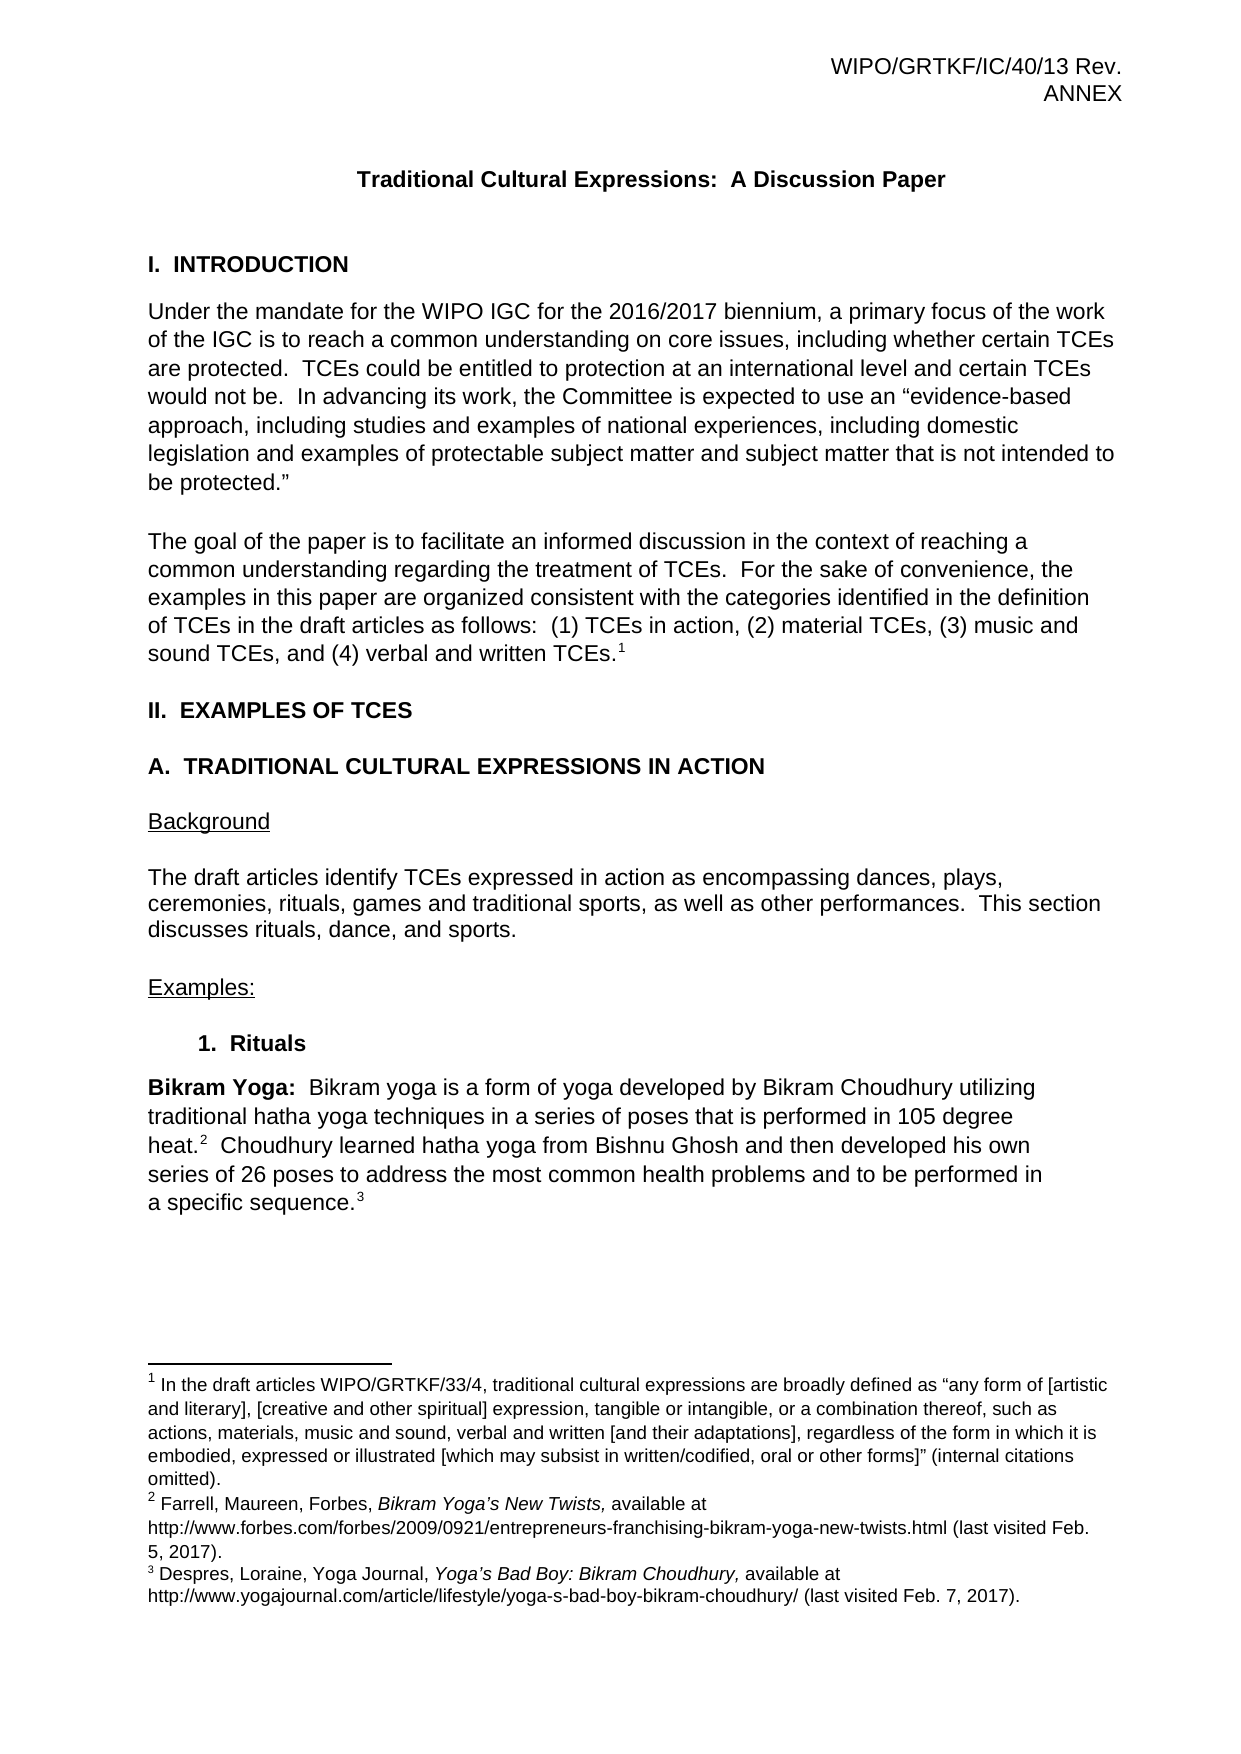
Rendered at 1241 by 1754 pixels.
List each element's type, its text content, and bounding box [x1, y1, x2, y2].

text Background [148, 808, 1124, 834]
text The goal of the paper is to facilitate an informed discussion in the context of reaching a common understanding regarding the treatment of TCEs. For the sake of convenience, the examples in this paper are organized consistent with the categories identified in the definition of TCEs in the draft articles as follows: (1) TCEs in action, (2) material TCEs, (3) music and sound TCEs, and (4) verbal and written TCEs. [148, 528, 1114, 666]
text II. EXAMPLES OF TCES [148, 697, 1124, 724]
text Bikram Yoga: Bikram yoga is a form of yoga developed by Bikram Choudhury utilizing traditional hatha yoga techniques in a series of poses that is performed in 105 degree heat. Choudhury learned hatha yoga from Bishnu Ghosh and then developed his own series of 26 poses to address the most common health problems and to be performed in a specific sequence. [148, 1073, 1057, 1217]
text A. TRADITIONAL CULTURAL EXPRESSIONS IN ACTION [148, 753, 1124, 779]
text 1. Rituals [198, 1030, 1124, 1056]
text Traditional Cultural Expressions: A Discussion Paper [357, 166, 1124, 193]
text Examples: [148, 972, 1124, 1000]
text I. INTRODUCTION [148, 251, 1124, 277]
text Under the mandate for the WIPO IGC for the 2016/2017 biennium, a primary focus of the work of the IGC is to reach a common understanding on core issues, including whether certain TCEs are protected. TCEs could be entitled to protection at an international level and certain TCEs would not be. In advancing its work, the Committee is expected to use an “evidence-based approach, including studies and examples of national experiences, including domestic legislation and examples of protectable subject matter and subject matter that is not intended to be protected.” [148, 298, 1116, 495]
text The draft articles identify TCEs expressed in action as encompassing dances, plays, ceremonies, rituals, games and traditional sports, as well as other performances. This section discusses rituals, dance, and sports. [148, 863, 1110, 943]
